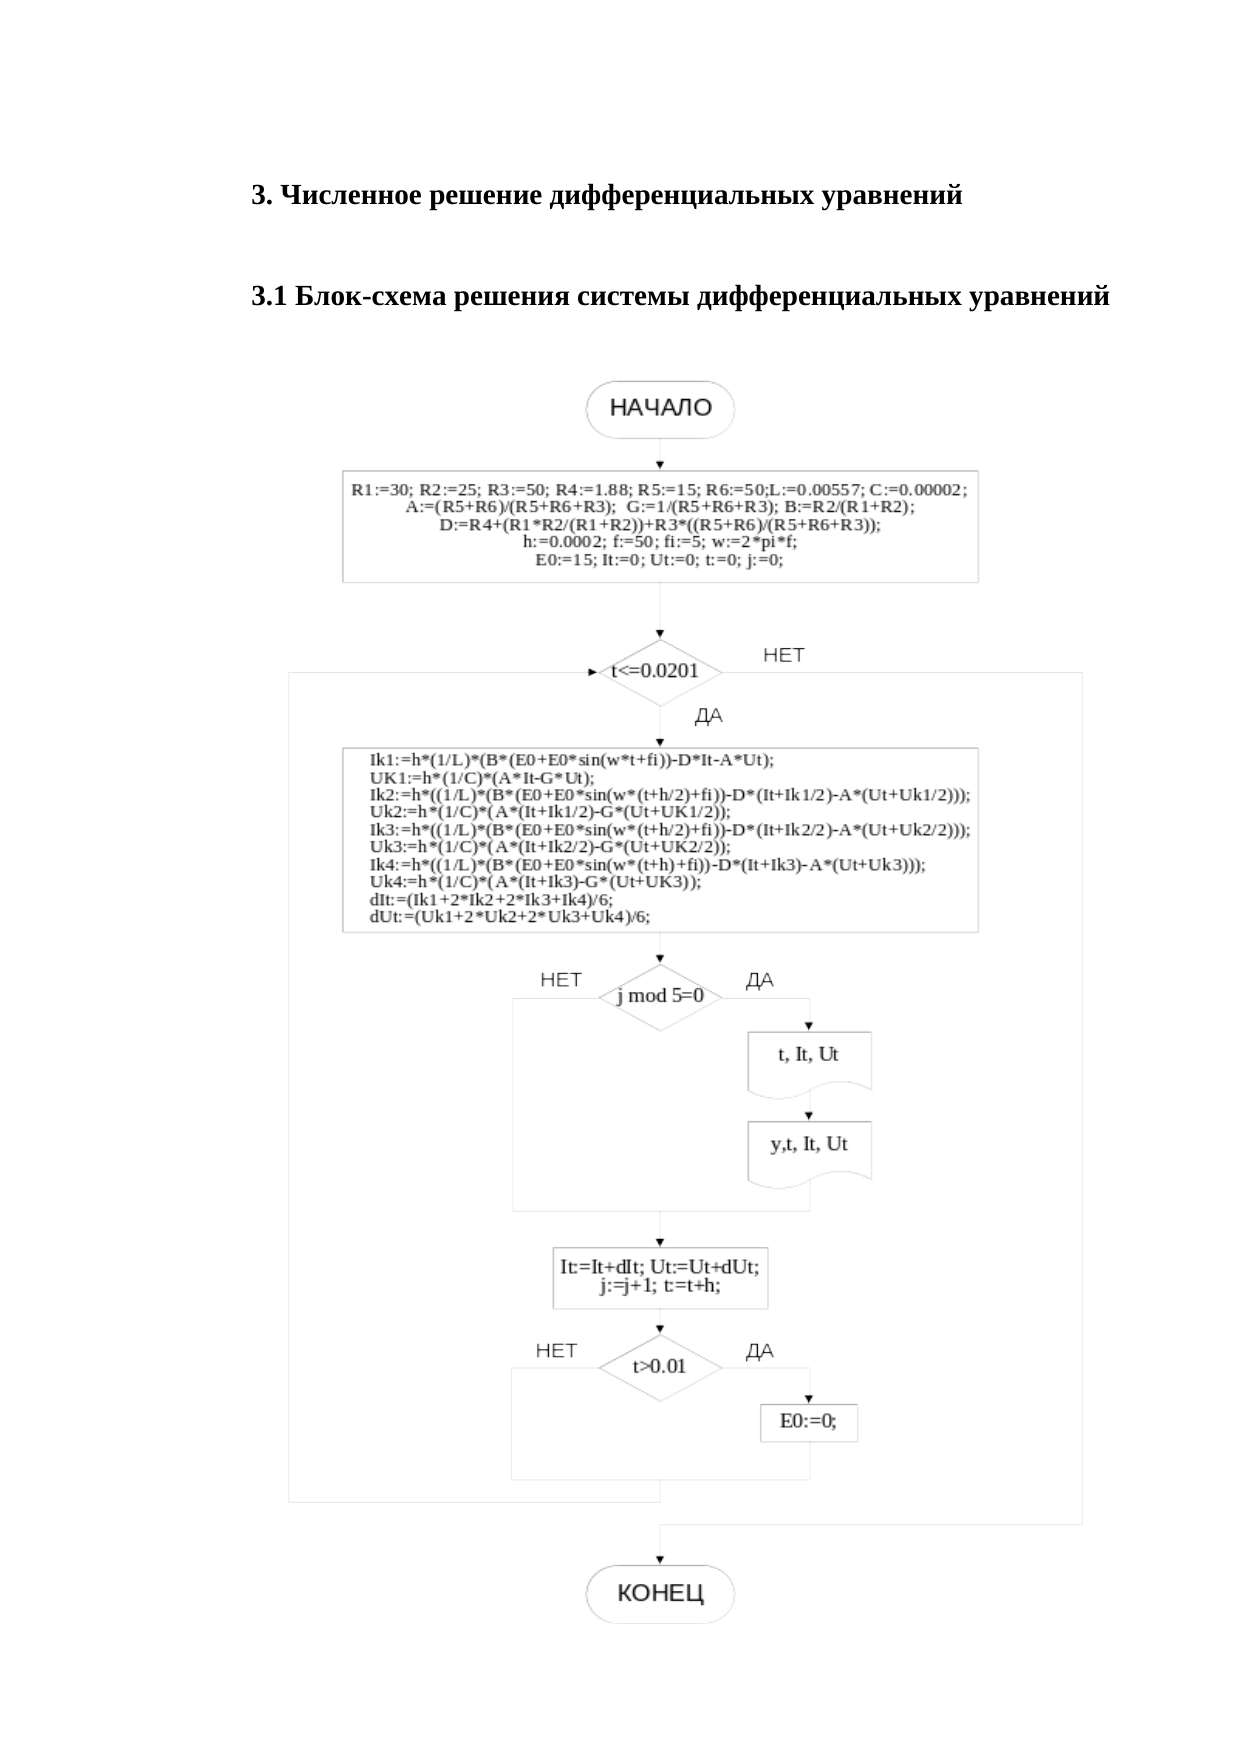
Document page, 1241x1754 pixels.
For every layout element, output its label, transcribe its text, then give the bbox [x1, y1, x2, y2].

text 3. Численное решение дифференциальных уравнений [177, 177, 1152, 211]
text 3.1 Блок-схема решения системы дифференциальных уравнений [177, 278, 1152, 312]
